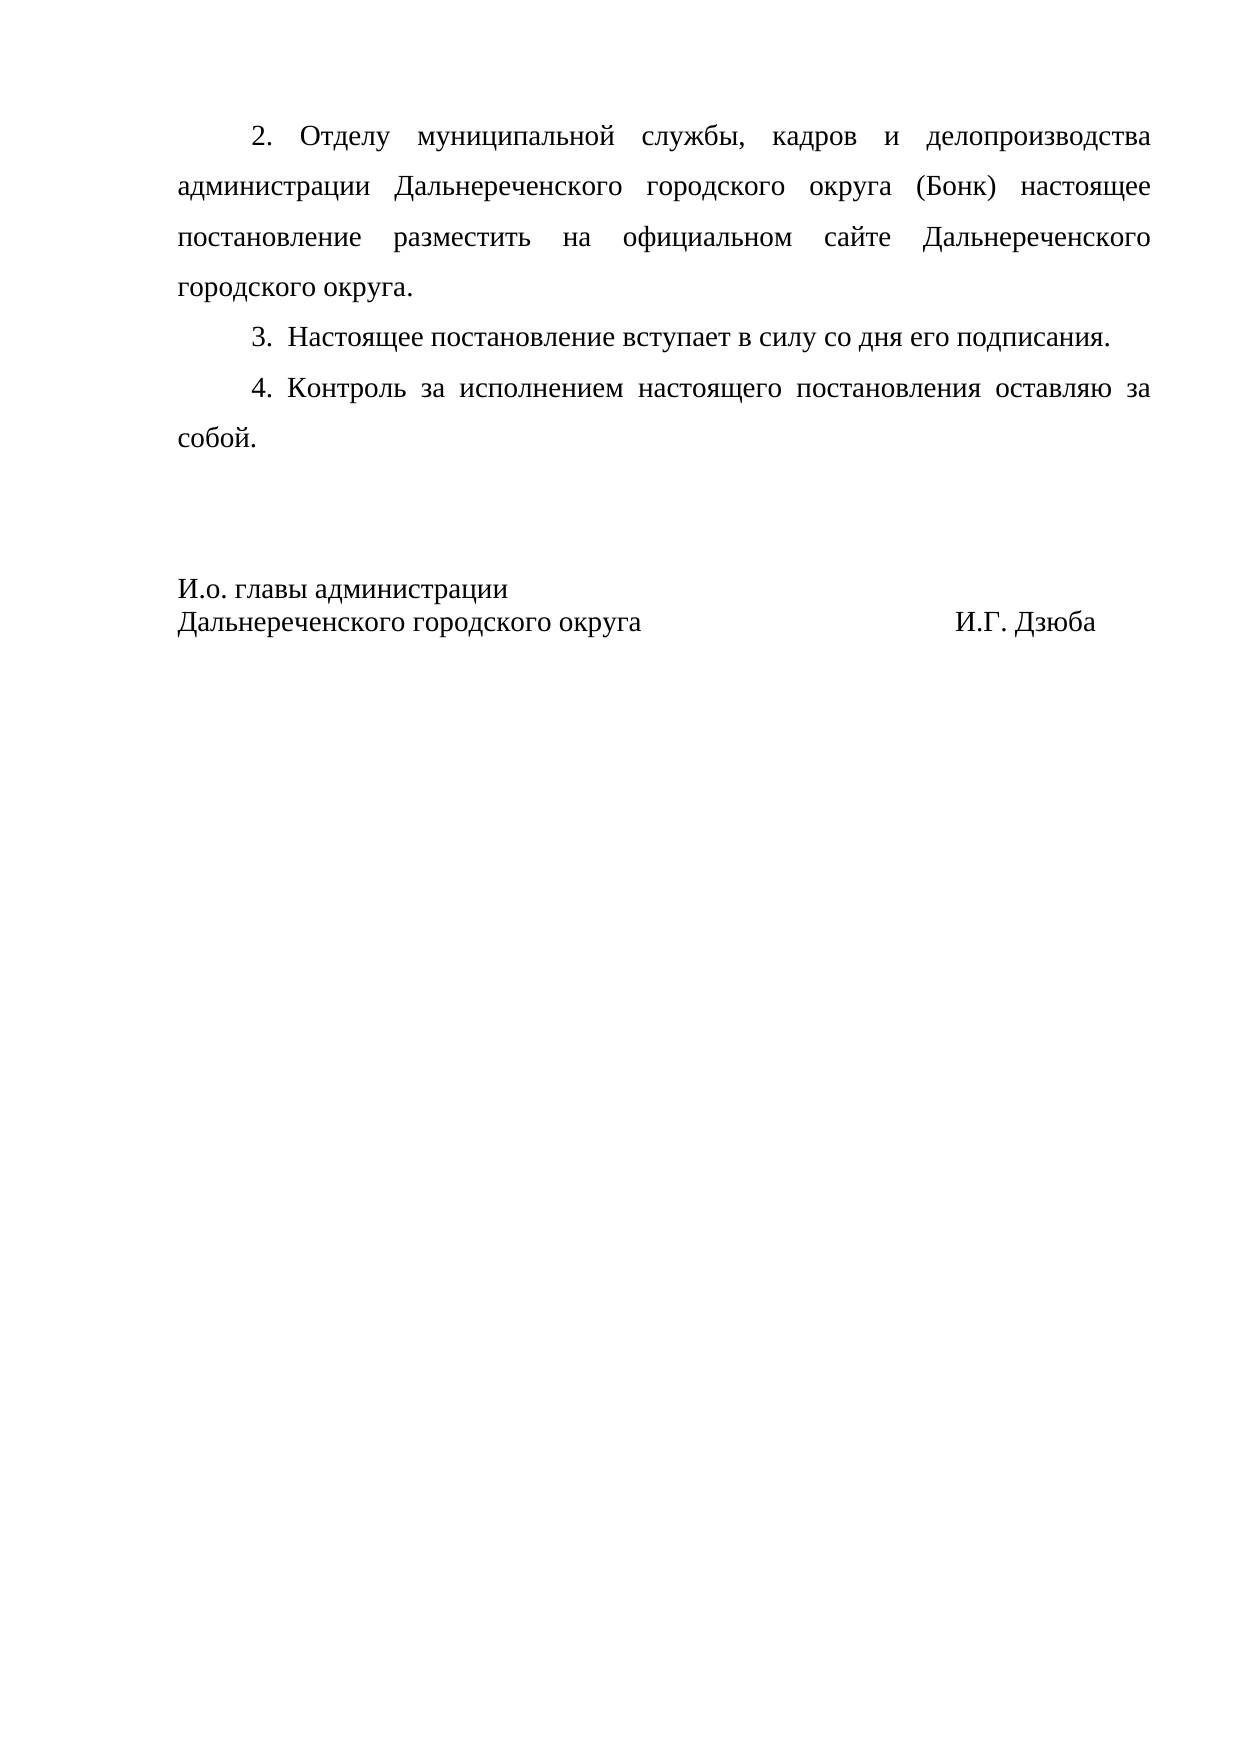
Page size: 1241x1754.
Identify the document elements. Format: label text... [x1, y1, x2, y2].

text И.о. главы администрации [177, 571, 1152, 604]
text 2. Отделу муниципальной службы, кадров и делопроизводства администрации Дальнереченского городского округа (Бонк) настоящее постановление разместить на официальном сайте Дальнереченского городского округа. [177, 118, 1152, 303]
text Дальнереченского городского округа И.Г. Дзюба [177, 604, 1152, 638]
text 3. Настоящее постановление вступает в силу со дня его подписания. [177, 319, 1152, 353]
text 4. Контроль за исполнением настоящего постановления оставляю за собой. [177, 370, 1152, 453]
